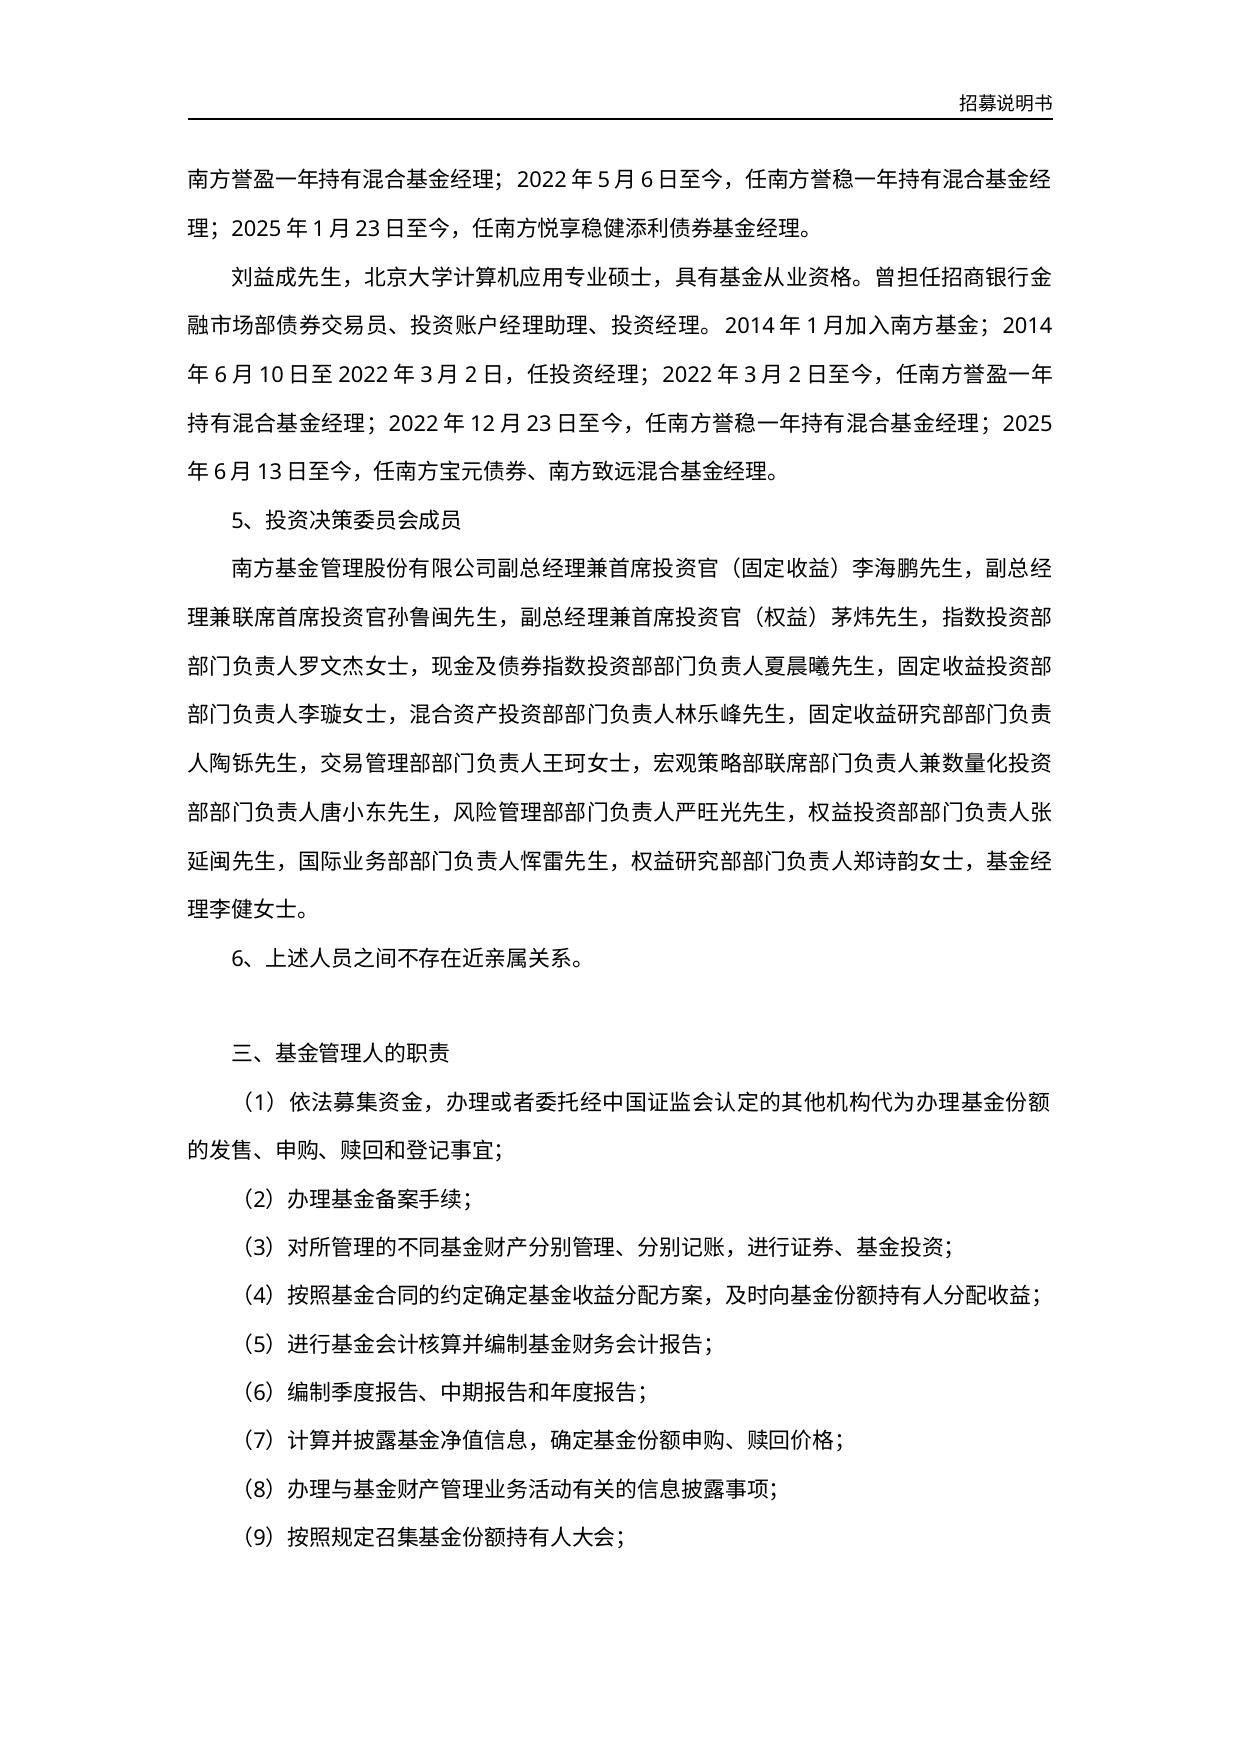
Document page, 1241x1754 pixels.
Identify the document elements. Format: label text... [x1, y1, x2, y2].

list （3）对所管理的不同基金财产分别管理、分别记账，进行证券、基金投资； [187, 1230, 1053, 1262]
list 6、上述人员之间不存在近亲属关系。 [187, 940, 1053, 973]
list （5）进行基金会计核算并编制基金财务会计报告； [187, 1326, 1053, 1359]
list （7）计算并披露基金净值信息，确定基金份额申购、赎回价格； [187, 1423, 1053, 1456]
list 南方基金管理股份有限公司副总经理兼首席投资官（固定收益）李海鹏先生，副总经理兼联席首席投资官孙鲁闽先生，副总经理兼首席投资官（权益）茅炜先生，指数投资部部门负责人罗文杰女士，现金及债券指数投资部部门负责人夏晨曦先生，固定收益投资部部门负责人李璇女士，混合资产投资部部门负责人林乐峰先生，固定收益研究部部门负责人陶铄先生，交易管理部部门负责人王珂女士，宏观策略部联席部门负责人兼数量化投资部部门负责人唐小东先生，风险管理部部门负责人严旺光先生，权益投资部部门负责人张延闽先生，国际业务部部门负责人恽雷先生，权益研究部部门负责人郑诗韵女士，基金经理李健女士。 [187, 551, 1053, 924]
list （6）编制季度报告、中期报告和年度报告； [187, 1375, 1053, 1407]
list （8）办理与基金财产管理业务活动有关的信息披露事项； [187, 1471, 1053, 1504]
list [187, 162, 1053, 243]
list 5、投资决策委员会成员 [187, 502, 1053, 535]
list （9）按照规定召集基金份额持有人大会； [187, 1520, 1053, 1552]
list （1）依法募集资金，办理或者委托经中国证监会认定的其他机构代为办理基金份额的发售、申购、赎回和登记事宜； [187, 1084, 1053, 1166]
list （4）按照基金合同的约定确定基金收益分配方案，及时向基金份额持有人分配收益； [187, 1278, 1053, 1311]
list 刘益成先生，北京大学计算机应用专业硕士，具有基金从业资格。曾担任招商银行金融市场部债券交易员、投资账户经理助理、投资经理。2014年1月加入南方基金；2014年6月10日至2022年3月2日，任投资经理；2022年3月2日至今，任南方誉盈一年持有混合基金经理；2022年12月23日至今，任南方誉稳一年持有混合基金经理；2025年6月13日至今，任南方宝元债券、南方致远混合基金经理。 [187, 259, 1053, 487]
list 三、基金管理人的职责 [187, 1036, 1053, 1068]
list （2）办理基金备案手续； [187, 1181, 1053, 1214]
